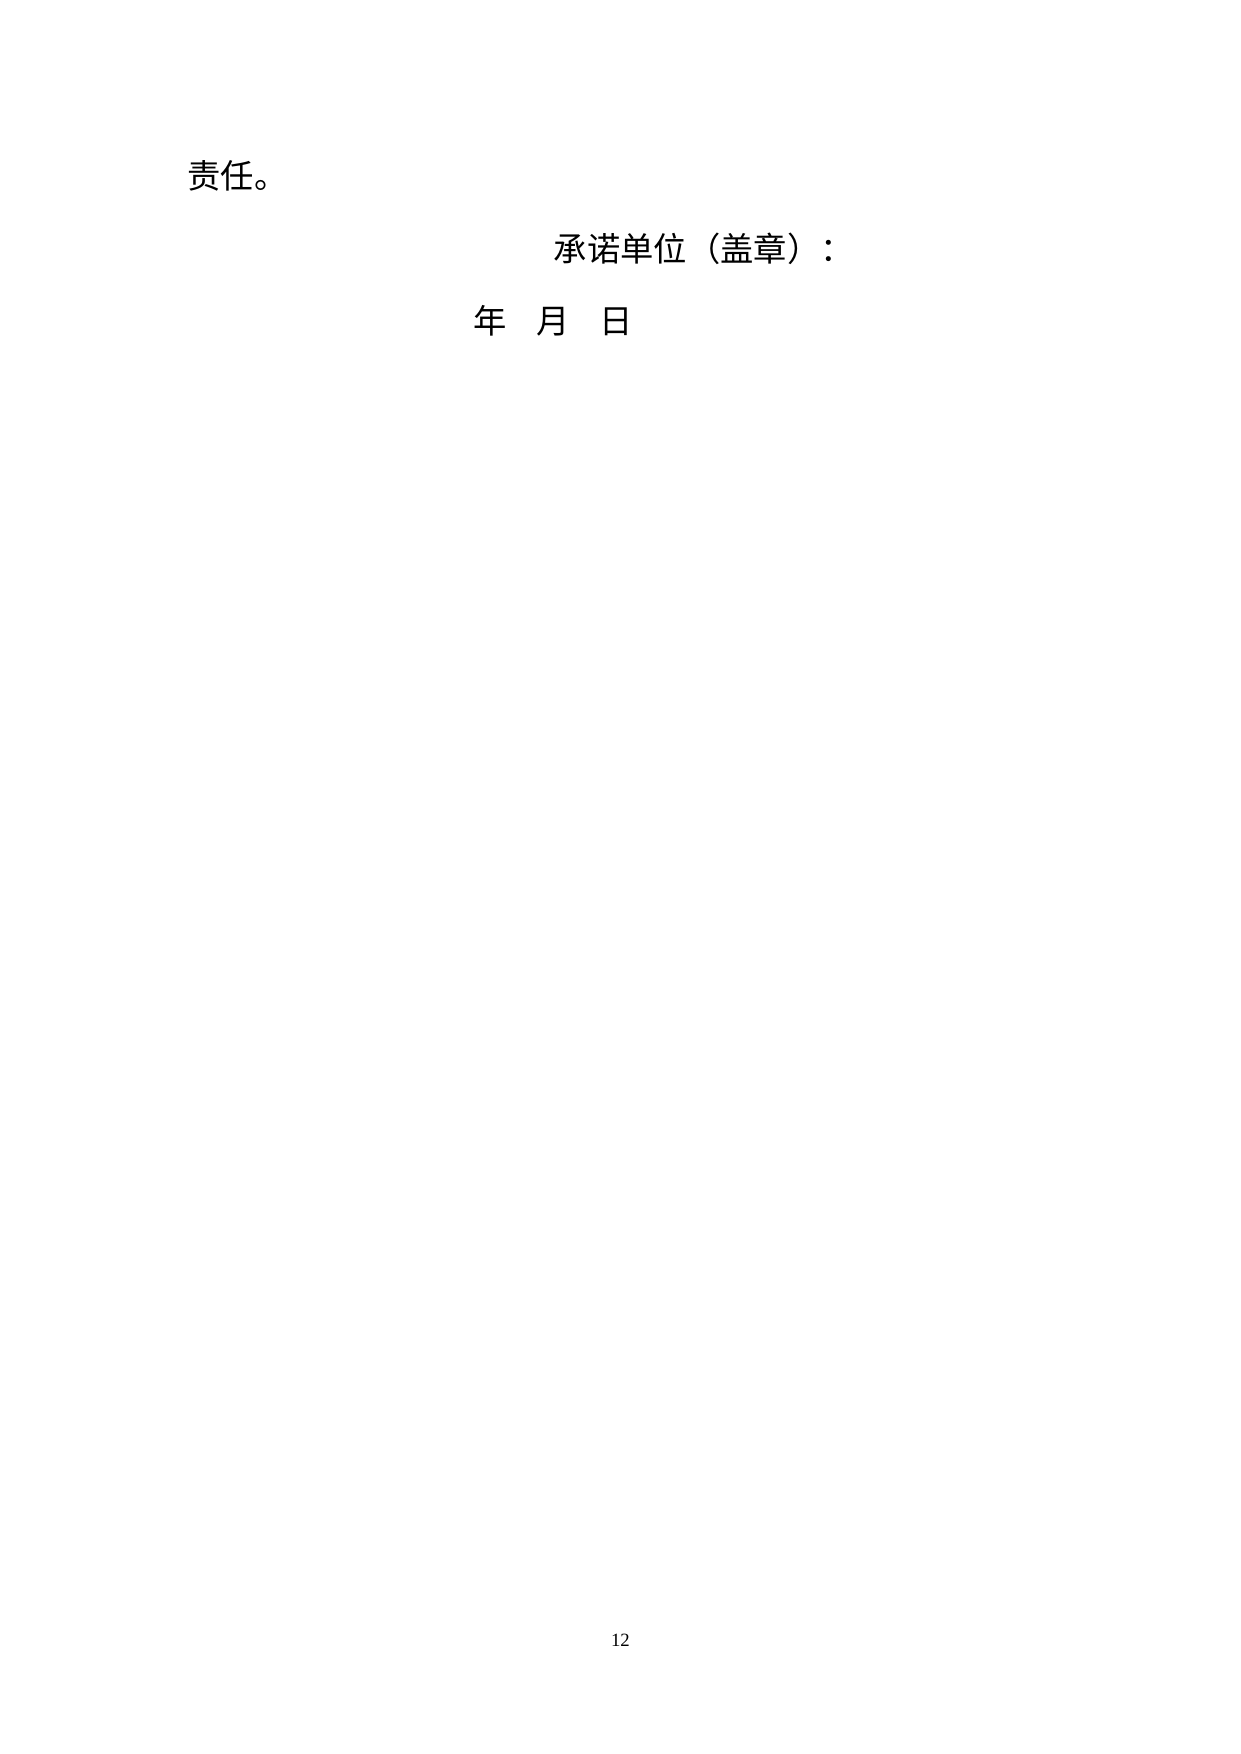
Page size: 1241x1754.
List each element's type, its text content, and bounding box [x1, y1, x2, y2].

text 年 月 日 [187, 295, 1053, 343]
text 承诺单位（盖章）： [187, 222, 928, 271]
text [187, 150, 1053, 198]
